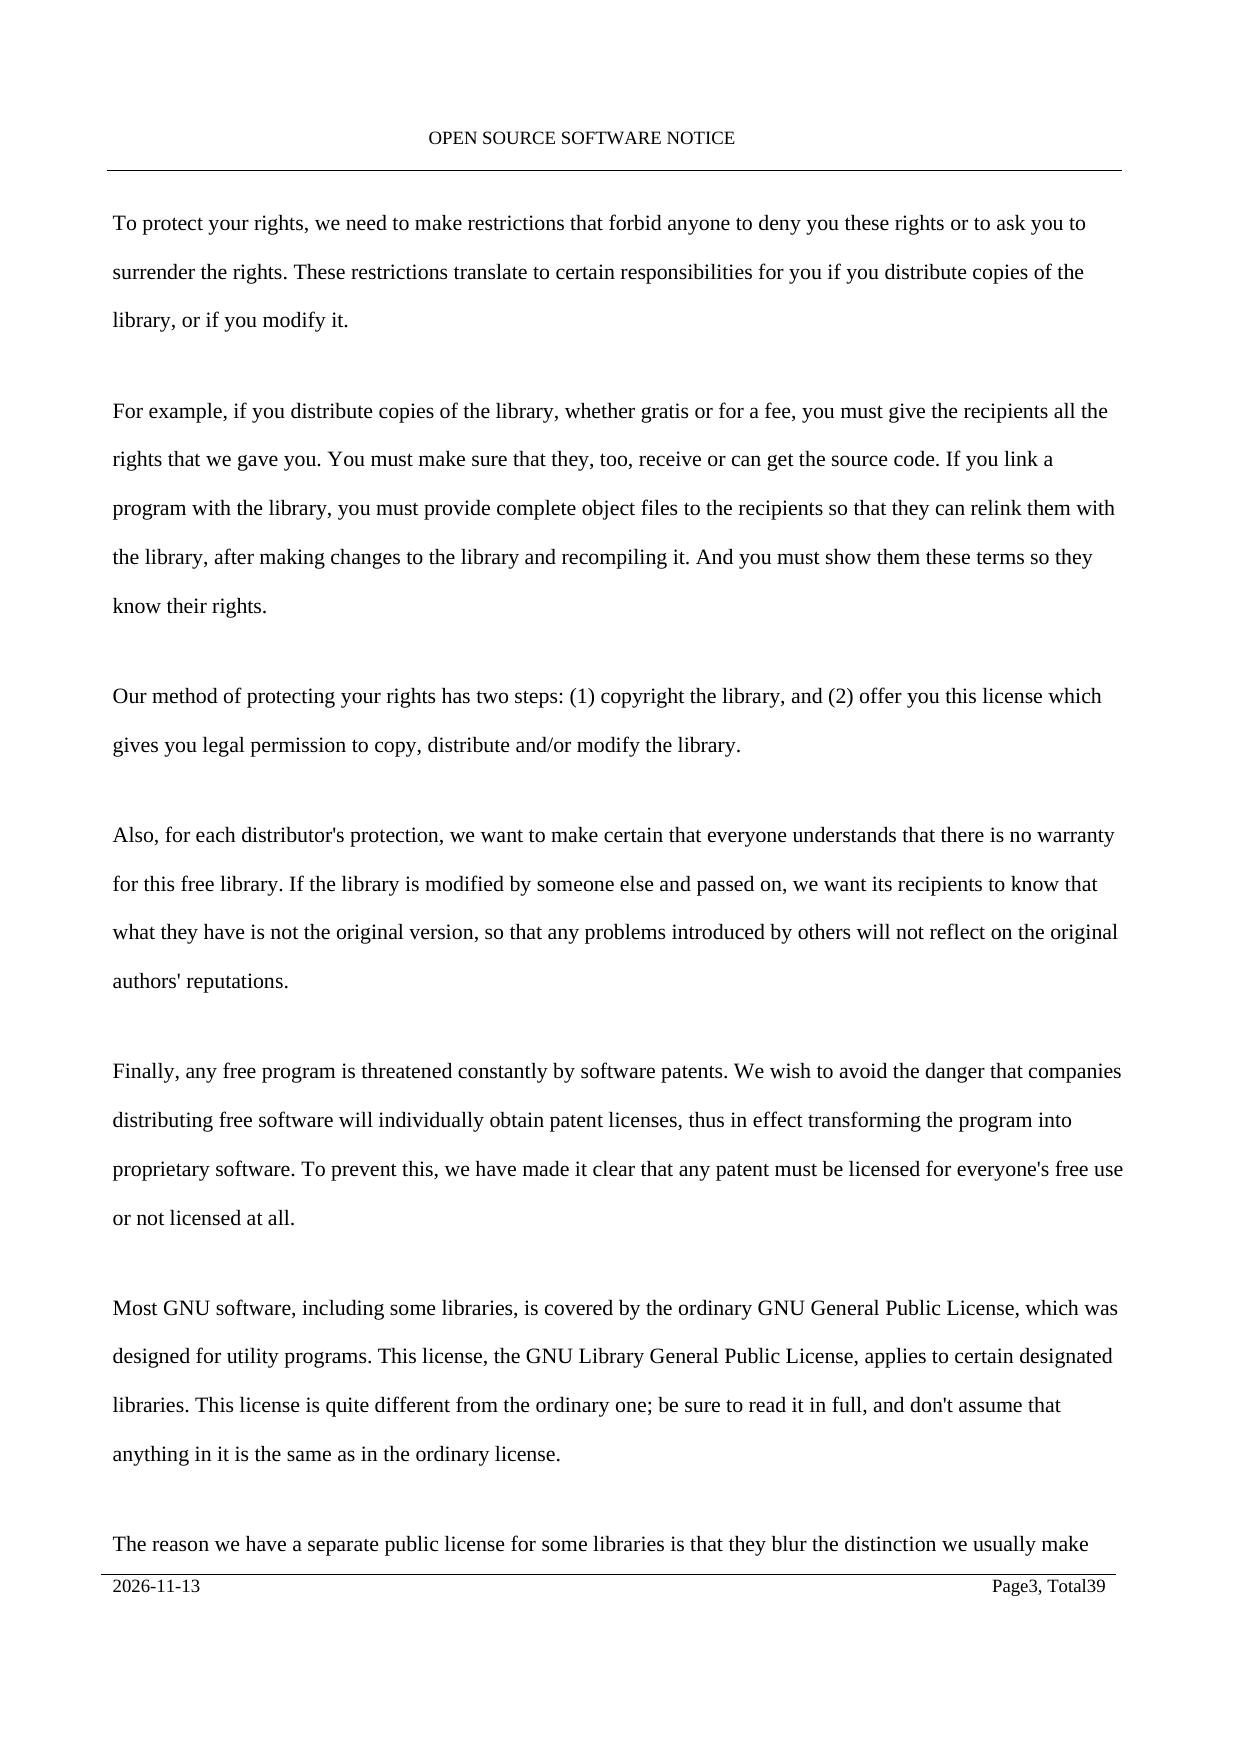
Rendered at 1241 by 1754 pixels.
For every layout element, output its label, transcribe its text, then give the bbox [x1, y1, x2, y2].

text Finally, any free program is threatened constantly by software patents. We wish to avoid the danger that companies distributing free software will individually obtain patent licenses, thus in effect transforming the program into proprietary software. To prevent this, we have made it clear that any patent must be licensed for everyone's free use or not licensed at all. [112, 1055, 1128, 1233]
text Also, for each distributor's protection, we want to make certain that everyone understands that there is no warranty for this free library. If the library is modified by someone else and passed on, we want its recipients to know that what they have is not the original version, so that any problems introduced by others will not reflect on the original authors' reputations. [112, 818, 1128, 997]
text Our method of protecting your rights has two steps: (1) copyright the library, and (2) offer you this license which gives you legal permission to copy, distribute and/or modify the library. [112, 679, 1128, 761]
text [112, 1528, 1128, 1560]
text For example, if you distribute copies of the library, whether gratis or for a fee, you must give the recipients all the rights that we gave you. You must make sure that they, too, receive or can get the source code. If you link a program with the library, you must provide complete object files to the recipients so that they can relink them with the library, after making changes to the library and recompiling it. And you must show them these terms so they know their rights. [112, 394, 1128, 622]
text To protect your rights, we need to make restrictions that forbid anyone to deny you these rights or to ask you to surrender the rights. These restrictions translate to certain responsibilities for you if you distribute copies of the library, or if you modify it. [112, 206, 1128, 336]
text Most GNU software, including some libraries, is covered by the ordinary GNU General Public License, which was designed for utility programs. This license, the GNU Library General Public License, applies to certain designated libraries. This license is quite different from the ordinary one; be sure to read it in full, and don't assume that anything in it is the same as in the ordinary license. [112, 1291, 1128, 1470]
